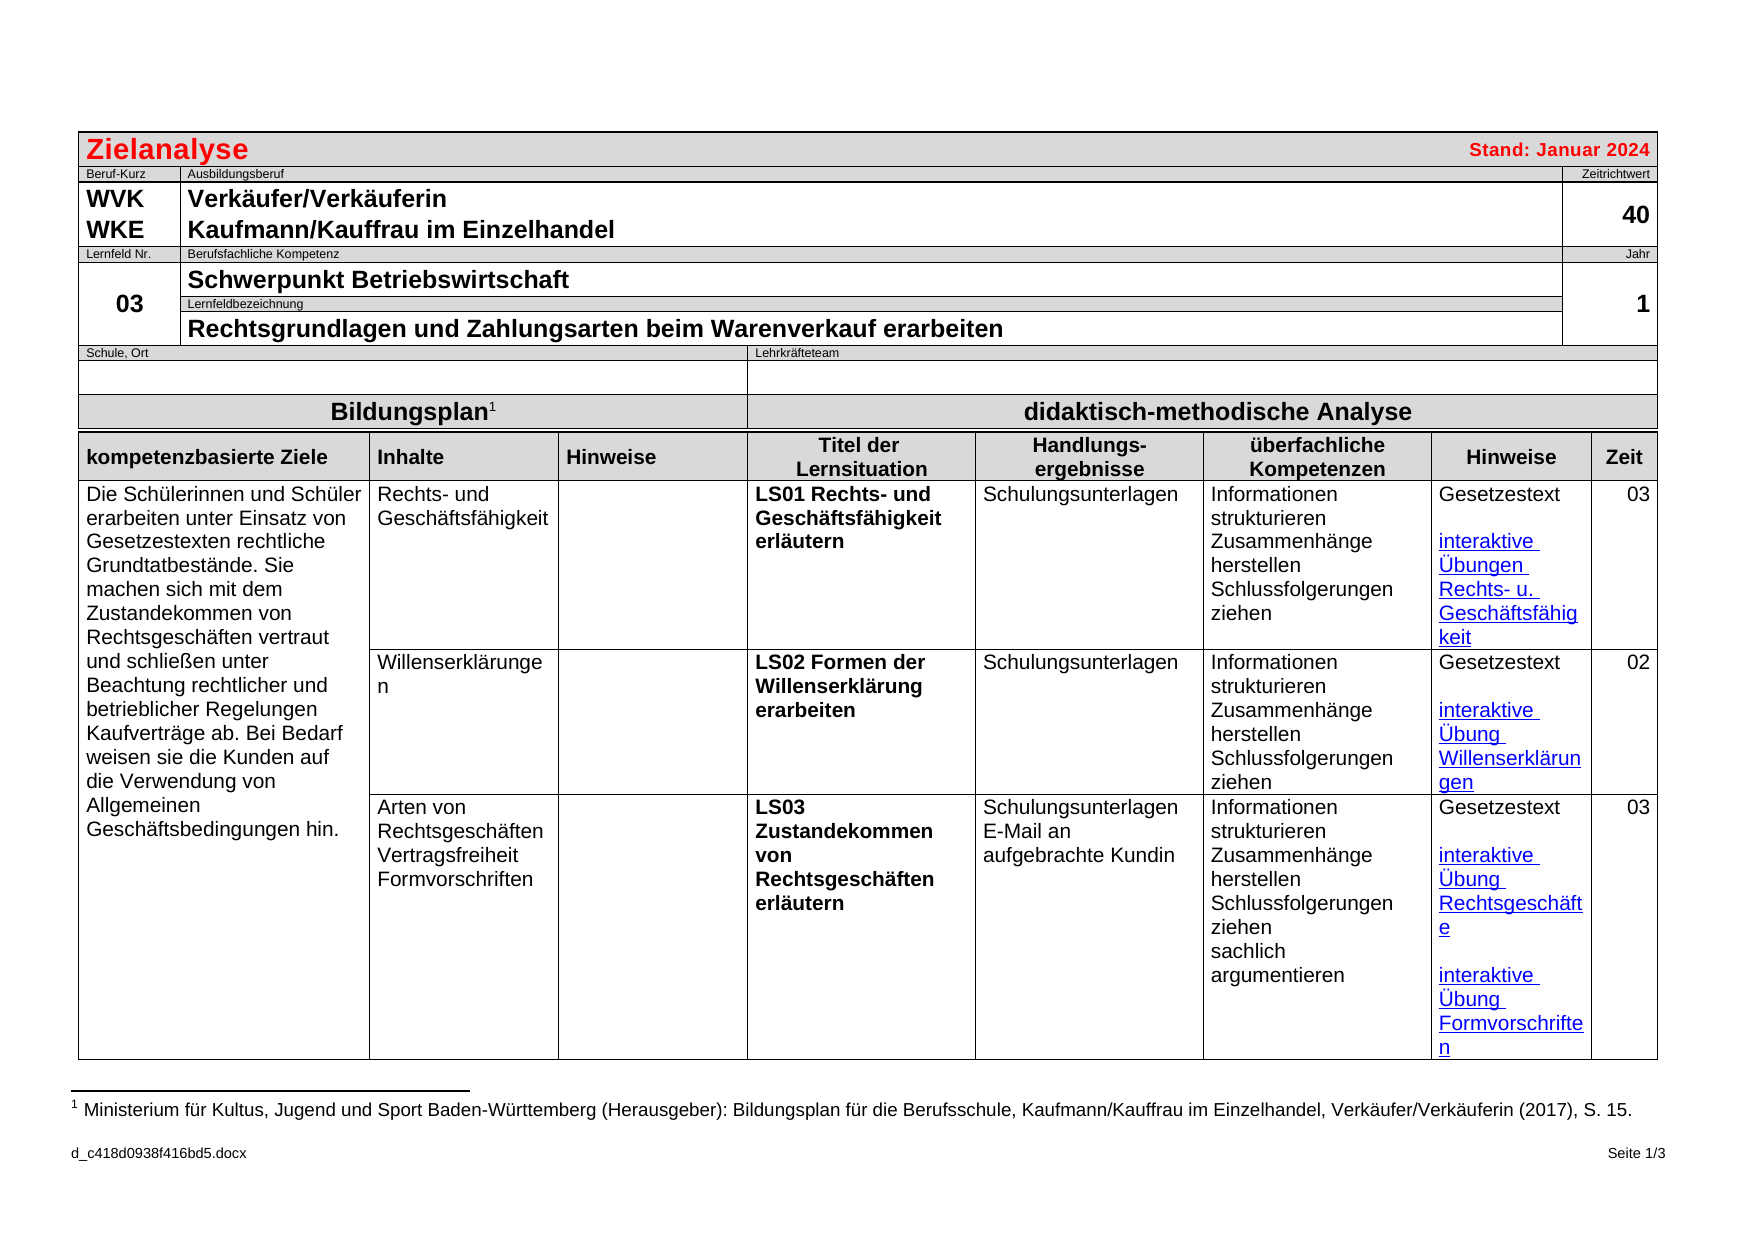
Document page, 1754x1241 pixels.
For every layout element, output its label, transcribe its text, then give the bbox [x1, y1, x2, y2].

table_cell 1 [1563, 263, 1657, 345]
table_cell 03 [1592, 795, 1657, 1058]
table_cell Lernfeldbezeichnung [181, 297, 1562, 311]
table_header Titel der Lernsituation [748, 433, 975, 480]
table_cell Berufsfachliche Kompetenz [181, 247, 1562, 262]
table_cell Verkäufer/Verkäuferin Kaufmann/Kauffrau im Einzelhandel [181, 183, 1562, 246]
table_cell Zeitrichtwert [1563, 167, 1657, 181]
table_header überfachliche Kompetenzen [1204, 433, 1431, 480]
table_cell Gesetzestext interaktive Übung Willenserklärungen [1432, 650, 1591, 794]
table_cell Schulungsunterlagen [976, 650, 1203, 794]
table_header Zeit [1592, 433, 1657, 480]
table_cell Schulungsunterlagen [976, 481, 1203, 649]
table_cell Beruf-Kurz [79, 167, 180, 181]
table_cell Jahr [1563, 247, 1657, 262]
table_header Hinweise [1432, 433, 1591, 480]
table_cell [559, 650, 747, 794]
table_cell Gesetzestext interaktive Übung Rechtsgeschäfte interaktive Übung Formvorschriften [1432, 795, 1591, 1058]
table_cell LS01 Rechts- und Geschäftsfähigkeit erläutern [748, 481, 975, 649]
table_header Handlungs- ergebnisse [976, 433, 1203, 480]
table_cell Schwerpunkt Betriebswirtschaft [181, 263, 1562, 296]
table_cell [79, 361, 747, 394]
table_cell [559, 481, 747, 649]
table_cell 02 [1592, 650, 1657, 794]
table_cell Die Schülerinnen und Schüler erarbeiten unter Einsatz von Gesetzestexten rechtliche Grundtatbestände. Sie machen sich mit dem Zustandekommen von Rechtsgeschäften vertraut und schließen unter Beachtung rechtlicher und betrieblicher Regelungen Kaufverträge ab. Bei Bedarf weisen sie die Kunden auf die Verwendung von Allgemeinen Geschäftsbedingungen hin. [79, 481, 369, 1058]
table_header Zielanalyse [79, 133, 748, 166]
table_cell Gesetzestext interaktive Übungen Rechts- u. Geschäftsfähigkeit [1432, 481, 1591, 649]
table_cell LS03 Zustandekommen von Rechtsgeschäften erläutern [748, 795, 975, 1058]
table_cell didaktisch-methodische Analyse [748, 395, 1657, 428]
table_cell Informationen strukturieren Zusammenhänge herstellen Schlussfolgerungen ziehen [1204, 481, 1431, 649]
table_header kompetenzbasierte Ziele [79, 433, 369, 480]
table_header Inhalte [370, 433, 558, 480]
table_cell Schule, Ort [79, 346, 747, 360]
table_header Stand: Januar 2024 [748, 133, 1657, 166]
table_header Hinweise [559, 433, 747, 480]
table_cell 03 [79, 263, 180, 345]
table_cell Ausbildungsberuf [181, 167, 1562, 181]
table_cell [559, 795, 747, 1058]
table_cell Arten von Rechtsgeschäften Vertragsfreiheit Formvorschriften [370, 795, 558, 1058]
table_cell Schulungsunterlagen E-Mail an aufgebrachte Kundin [976, 795, 1203, 1058]
table_cell [748, 361, 1657, 394]
table_cell Informationen strukturieren Zusammenhänge herstellen Schlussfolgerungen ziehen sachlich argumentieren [1204, 795, 1431, 1058]
table_cell Rechts- und Geschäftsfähigkeit [370, 481, 558, 649]
table_cell WVK WKE [79, 183, 180, 246]
table_cell 03 [1592, 481, 1657, 649]
table_cell Lernfeld Nr. [79, 247, 180, 262]
table_cell LS02 Formen der Willenserklärung erarbeiten [748, 650, 975, 794]
table_cell Bildungsplan [79, 395, 747, 428]
table_cell Lehrkräfteteam [748, 346, 1657, 360]
table_cell Informationen strukturieren Zusammenhänge herstellen Schlussfolgerungen ziehen [1204, 650, 1431, 794]
table_cell Rechtsgrundlagen und Zahlungsarten beim Warenverkauf erarbeiten [181, 312, 1562, 345]
table_cell Willenserklärungen [370, 650, 558, 794]
table_cell 40 [1563, 183, 1657, 246]
